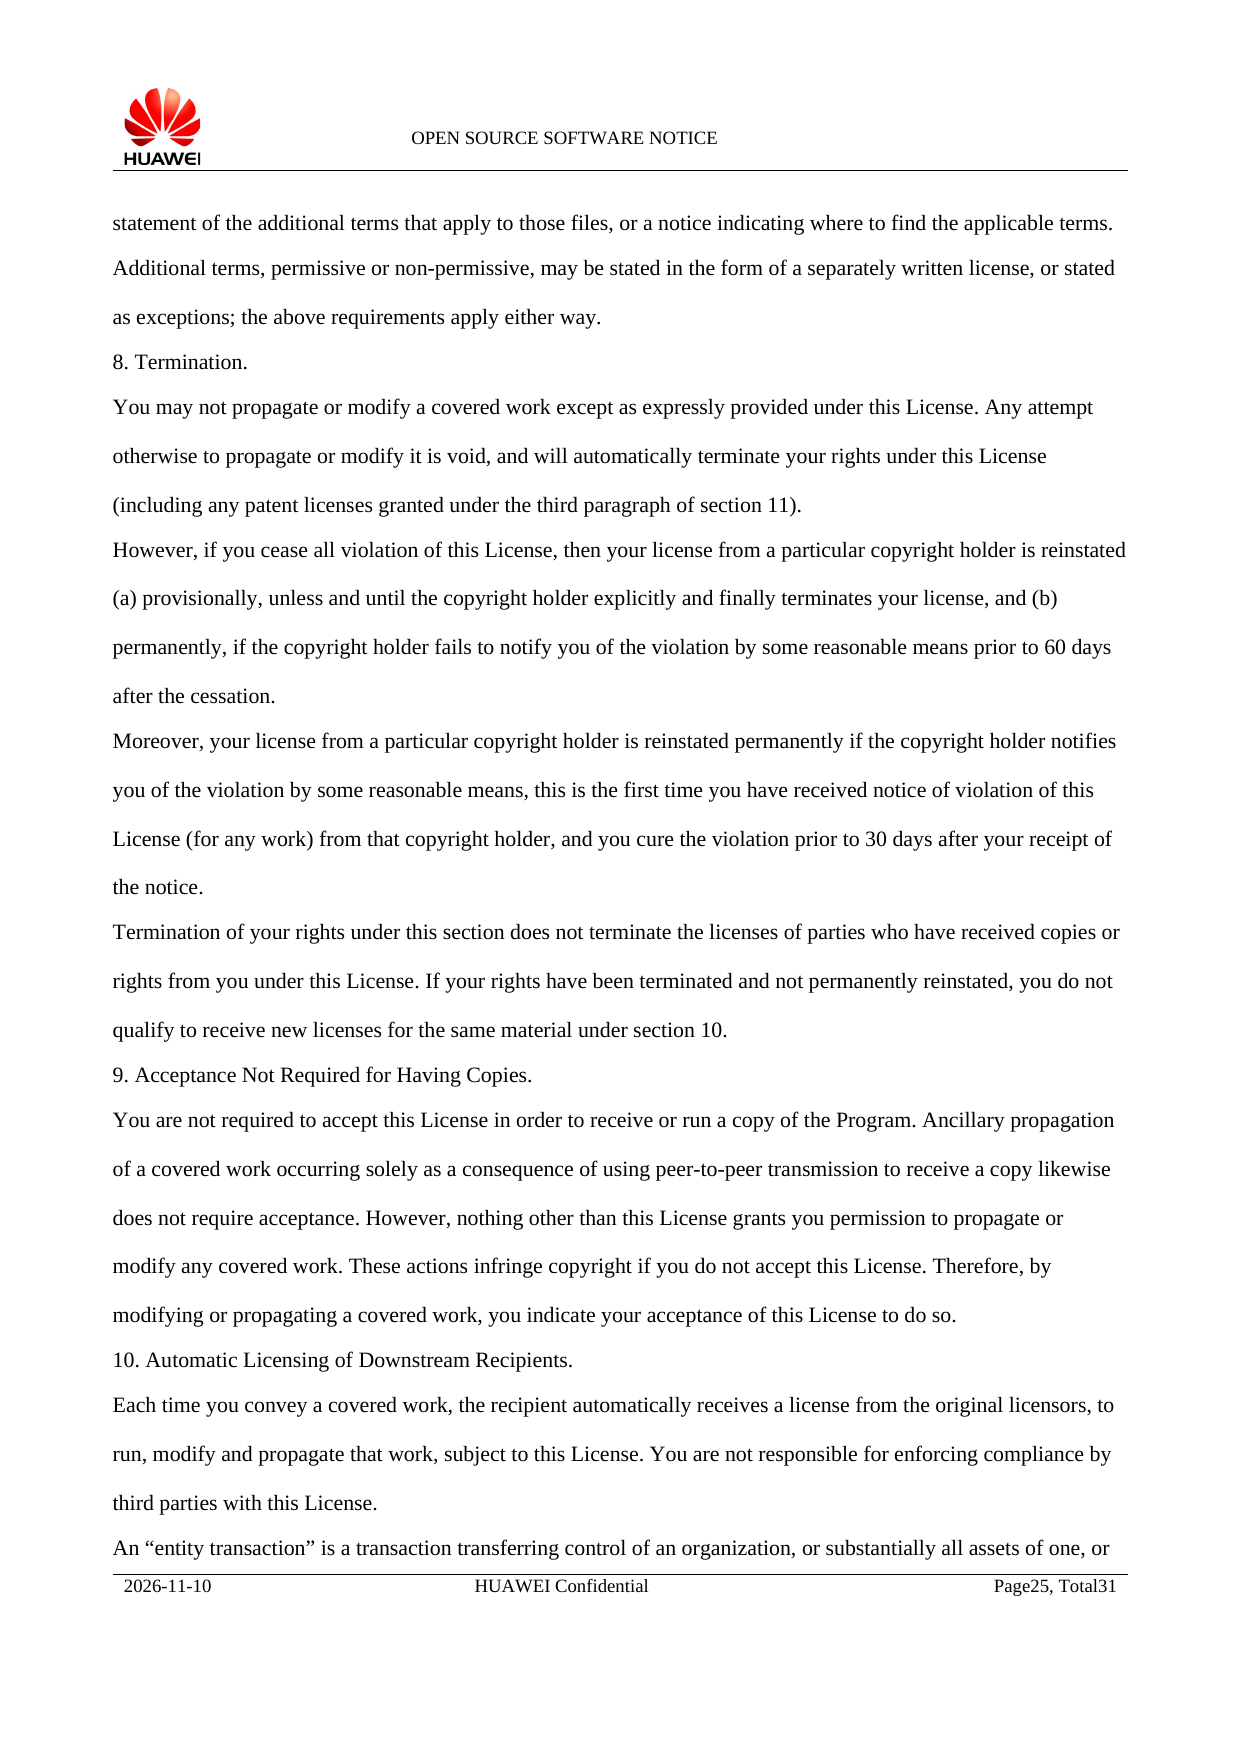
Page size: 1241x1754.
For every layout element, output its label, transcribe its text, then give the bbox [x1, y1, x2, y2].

text 9. Acceptance Not Required for Having Copies. [112, 1058, 1128, 1091]
text Each time you convey a covered work, the recipient automatically receives a license from the original licensors, to run, modify and propagate that work, subject to this License. You are not responsible for enforcing compliance by third parties with this License. [112, 1389, 1128, 1519]
text You are not required to accept this License in order to receive or run a copy of the Program. Ancillary propagation of a covered work occurring solely as a consequence of using peer-to-peer transmission to receive a copy likewise does not require acceptance. However, nothing other than this License grants you permission to propagate or modify any covered work. These actions infringe copyright if you do not accept this License. Therefore, by modifying or propagating a covered work, you indicate your acceptance of this License to do so. [112, 1103, 1128, 1331]
text You may not propagate or modify a covered work except as expressly provided under this License. Any attempt otherwise to propagate or modify it is void, and will automatically terminate your rights under this License (including any patent licenses granted under the third paragraph of section 11). [112, 390, 1128, 520]
text However, if you cease all violation of this License, then your license from a particular copyright holder is reinstated (a) provisionally, unless and until the copyright holder explicitly and finally terminates your license, and (b) permanently, if the copyright holder fails to notify you of the violation by some reasonable means prior to 60 days after the cessation. [112, 533, 1128, 712]
text Moreover, your license from a particular copyright holder is reinstated permanently if the copyright holder notifies you of the violation by some reasonable means, this is the first time you have received notice of violation of this License (for any work) from that copyright holder, and you cure the violation prior to 30 days after your receipt of the notice. [112, 724, 1128, 903]
text Termination of your rights under this section does not terminate the licenses of parties who have received copies or rights from you under this License. If your rights have been terminated and not permanently reinstated, you do not qualify to receive new licenses for the same material under section 10. [112, 916, 1128, 1046]
text Additional terms, permissive or non-permissive, may be stated in the form of a separately written license, or stated as exceptions; the above requirements apply either way. [112, 251, 1128, 333]
picture [124, 88, 201, 165]
text 8. Termination. [112, 345, 1128, 378]
text 10. Automatic Licensing of Downstream Recipients. [112, 1343, 1128, 1376]
